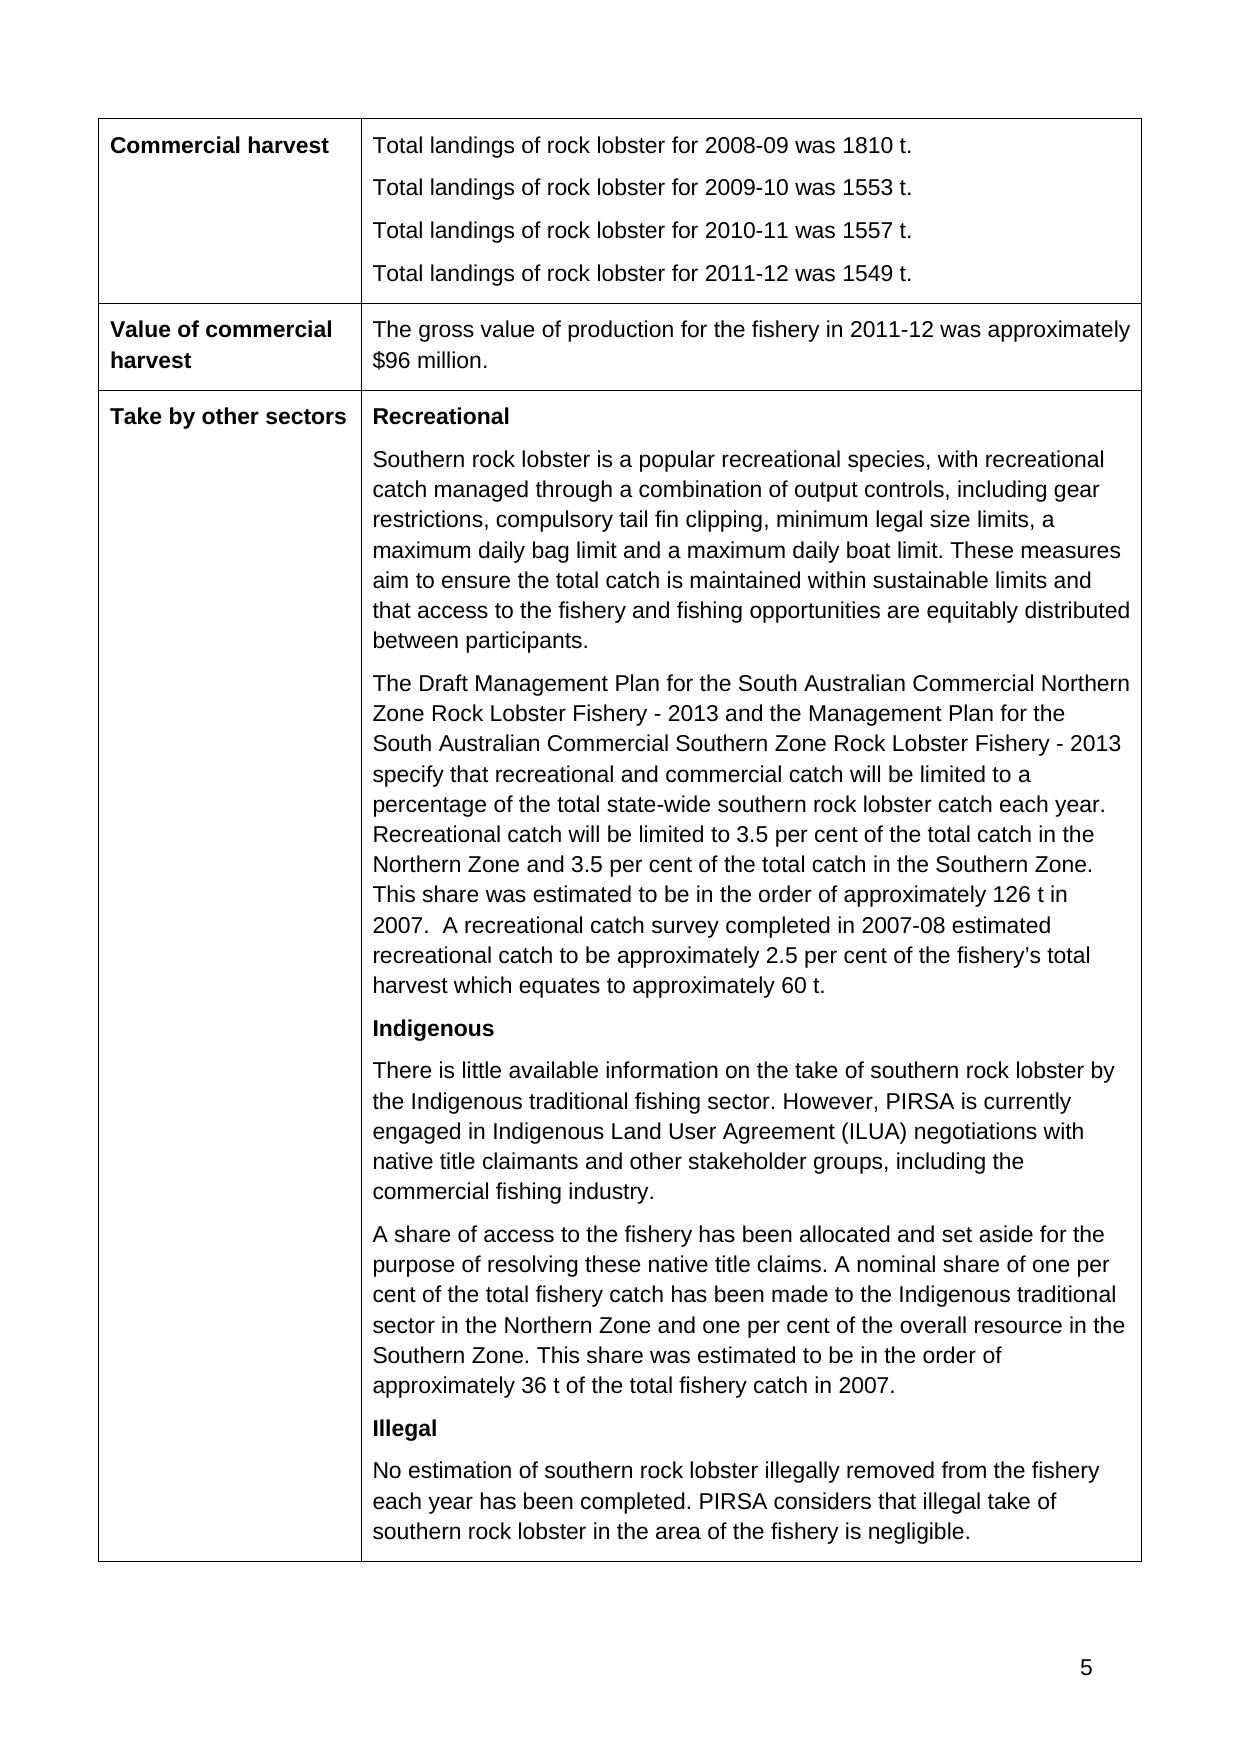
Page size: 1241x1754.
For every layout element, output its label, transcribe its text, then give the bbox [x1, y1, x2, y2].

table_cell Value of commercial harvest [99, 304, 361, 390]
table_cell Total landings of rock lobster for 2008-09 was 1810 t. Total landings of rock lobster for 2009-10 was 1553 t. Total landings of rock lobster for 2010-11 was 1557 t. Total landings of rock lobster for 2011-12 was 1549 t. [362, 119, 1141, 303]
table_cell The gross value of production for the fishery in 2011-12 was approximately $96 million. [362, 304, 1141, 390]
table_cell Commercial harvest [99, 119, 361, 303]
table_cell Recreational Southern rock lobster is a popular recreational species, with recreational catch managed through a combination of output controls, including gear restrictions, compulsory tail fin clipping, minimum legal size limits, a maximum daily bag limit and a maximum daily boat limit. These measures aim to ensure the total catch is maintained within sustainable limits and that access to the fishery and fishing opportunities are equitably distributed between participants. The Draft Management Plan for the South Australian Commercial Northern Zone Rock Lobster Fishery - 2013 and the Management Plan for the South Australian Commercial Southern Zone Rock Lobster Fishery - 2013 specify that recreational and commercial catch will be limited to a percentage of the total state-wide southern rock lobster catch each year. Recreational catch will be limited to 3.5 per cent of the total catch in the Northern Zone and 3.5 per cent of the total catch in the Southern Zone. This share was estimated to be in the order of approximately 126 t in 2007. A recreational catch survey completed in 2007-08 estimated recreational catch to be approximately 2.5 per cent of the fishery’s total harvest which equates to approximately 60 t. Indigenous There is little available information on the take of southern rock lobster by the Indigenous traditional fishing sector. However, PIRSA is currently engaged in Indigenous Land User Agreement (ILUA) negotiations with native title claimants and other stakeholder groups, including the commercial fishing industry. A share of access to the fishery has been allocated and set aside for the purpose of resolving these native title claims. A nominal share of one per cent of the total fishery catch has been made to the Indigenous traditional sector in the Northern Zone and one per cent of the overall resource in the Southern Zone. This share was estimated to be in the order of approximately 36 t of the total fishery catch in 2007. Illegal No estimation of southern rock lobster illegally removed from the fishery each year has been completed. PIRSA considers that illegal take of southern rock lobster in the area of the fishery is negligible. [362, 391, 1141, 1561]
table_cell Take by other sectors [99, 391, 361, 1561]
